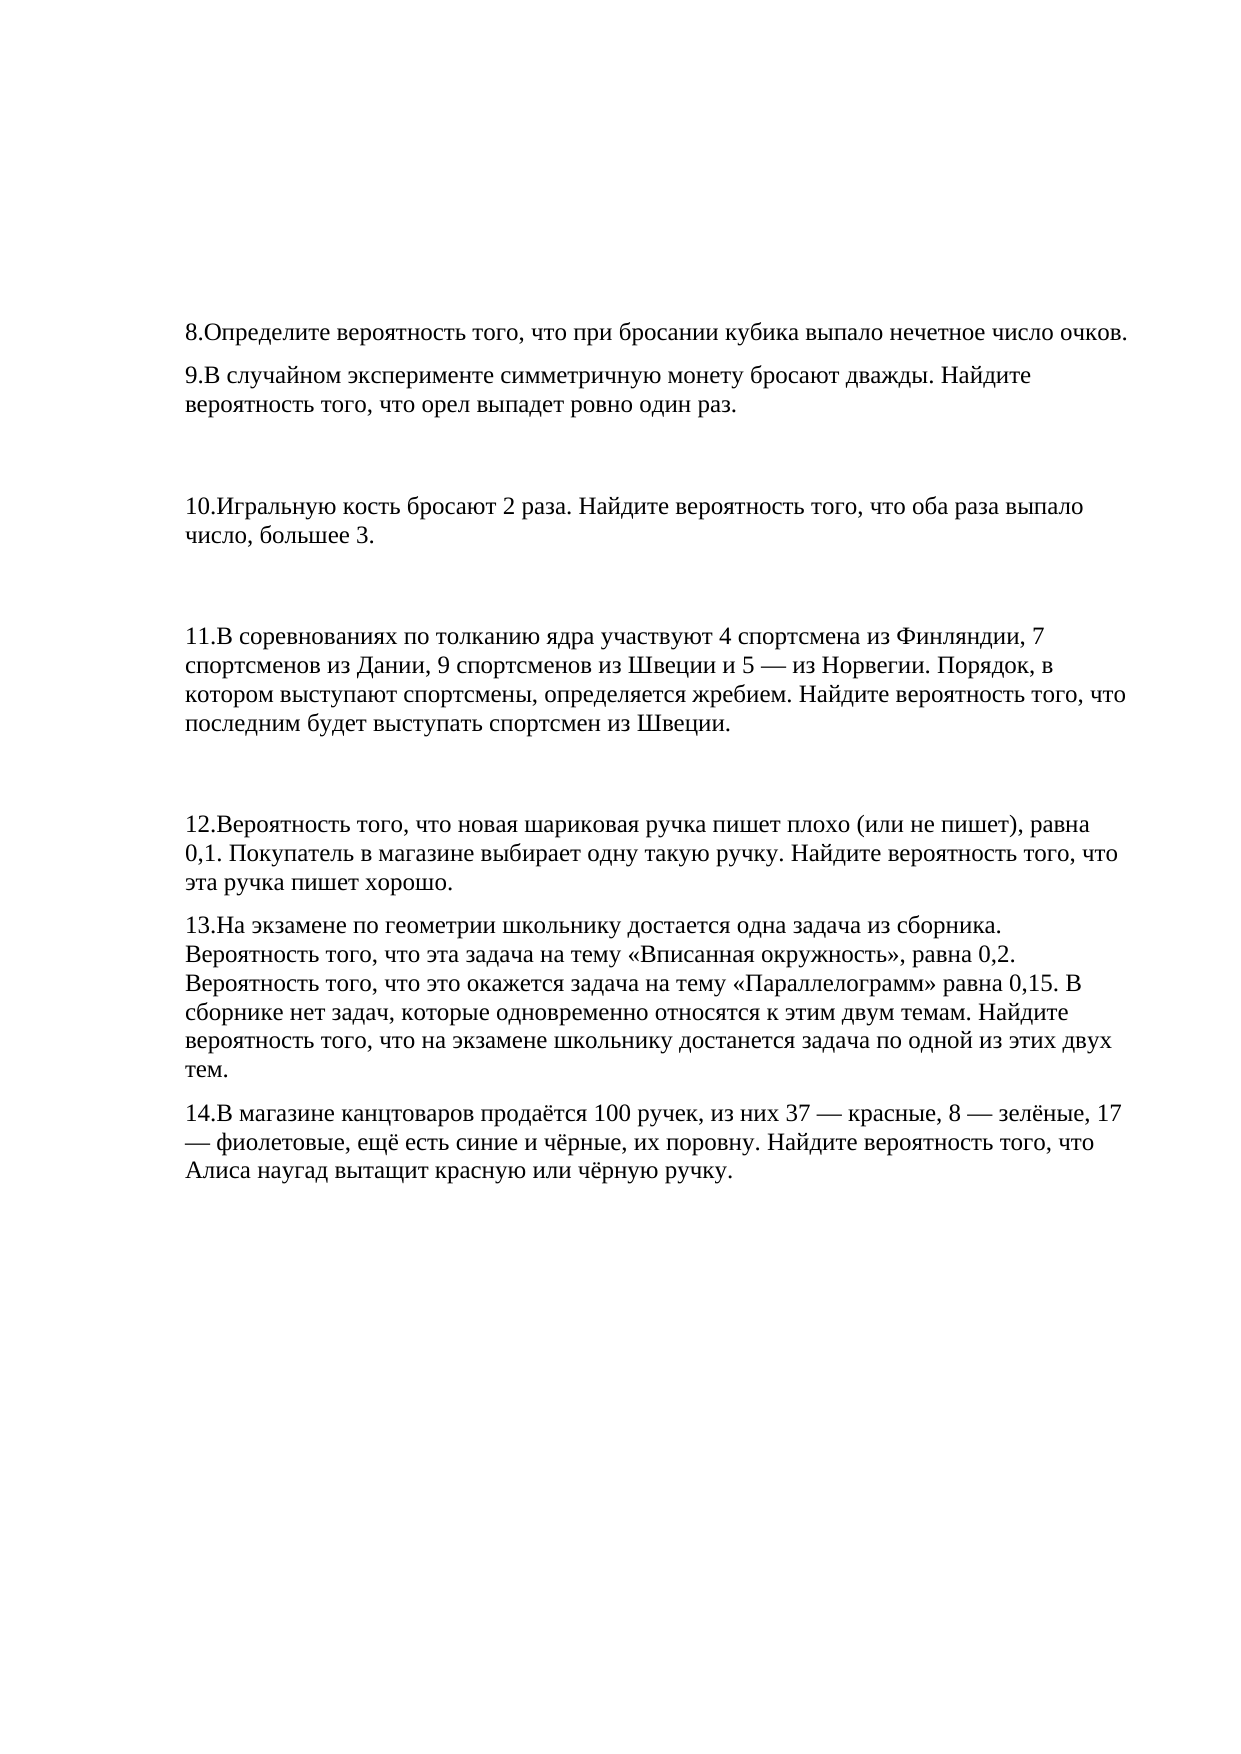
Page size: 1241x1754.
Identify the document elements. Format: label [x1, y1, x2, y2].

table_header [170, 118, 1144, 1546]
